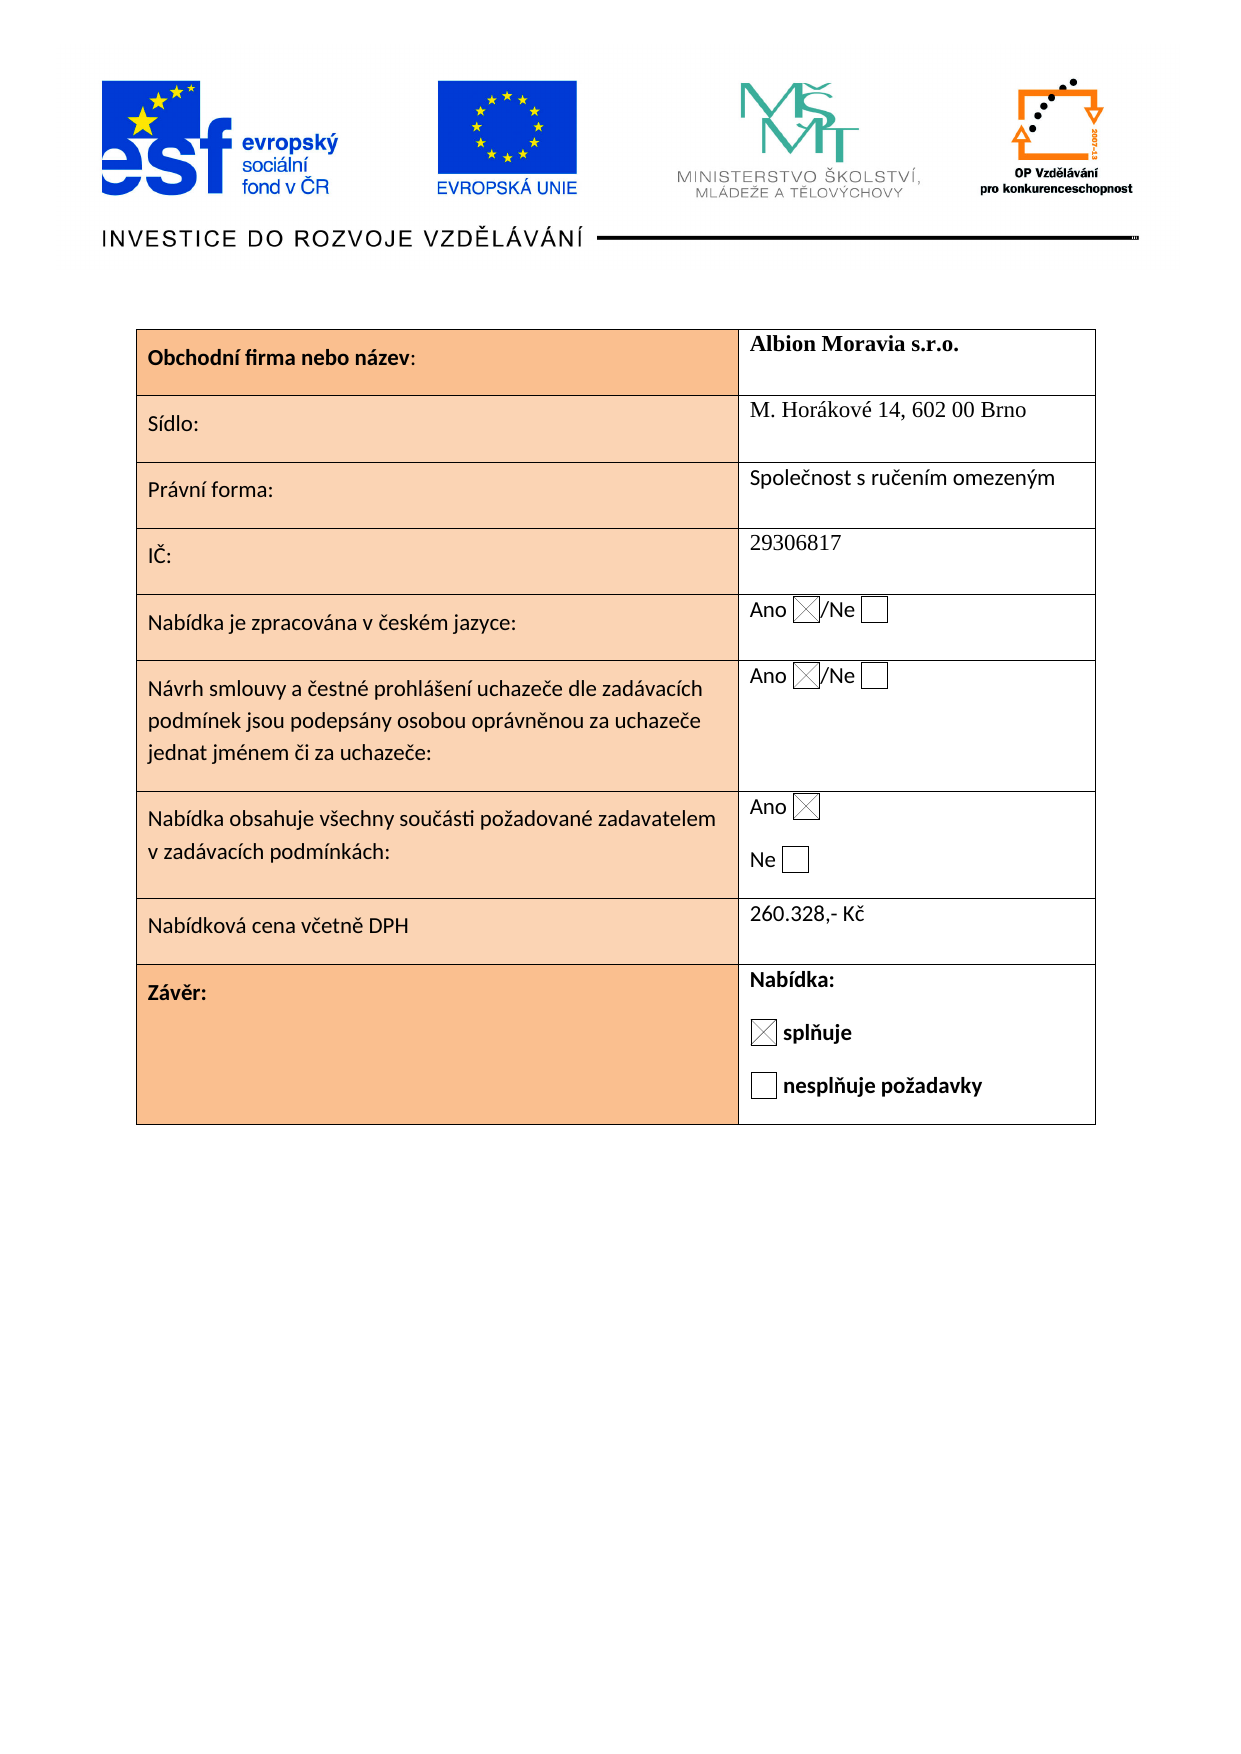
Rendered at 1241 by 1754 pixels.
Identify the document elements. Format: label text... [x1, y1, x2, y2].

table_cell 260.328,- Kč [739, 899, 1095, 964]
table_cell Návrh smlouvy a čestné prohlášení uchazeče dle zadávacích podmínek jsou podepsány osobou oprávněnou za uchazeče jednat jménem či za uchazeče: [137, 661, 738, 791]
table_cell IČ: [137, 529, 738, 594]
table_cell Nabídka: splňuje nesplňuje požadavky [739, 965, 1095, 1124]
table_cell Nabídka obsahuje všechny součásti požadované zadavatelem v zadávacích podmínkách: [137, 792, 738, 898]
table_cell Sídlo: [137, 396, 738, 462]
table_cell M. Horákové 14, 602 00 Brno [739, 396, 1095, 462]
table_cell Nabídka je zpracována v českém jazyce: [137, 595, 738, 660]
table_cell Ano /Ne [739, 661, 1095, 791]
table_header Obchodní firma nebo název: [137, 330, 738, 395]
picture [56, 44, 1180, 270]
table_cell Společnost s ručením omezeným [739, 463, 1095, 528]
table_cell Závěr: [137, 965, 738, 1124]
table_cell Právní forma: [137, 463, 738, 528]
table_cell 29306817 [739, 529, 1095, 594]
table_cell Nabídková cena včetně DPH [137, 899, 738, 964]
table_header Albion Moravia s.r.o. [739, 330, 1095, 395]
table_cell Ano /Ne [739, 595, 1095, 660]
table_cell Ano Ne [739, 792, 1095, 898]
